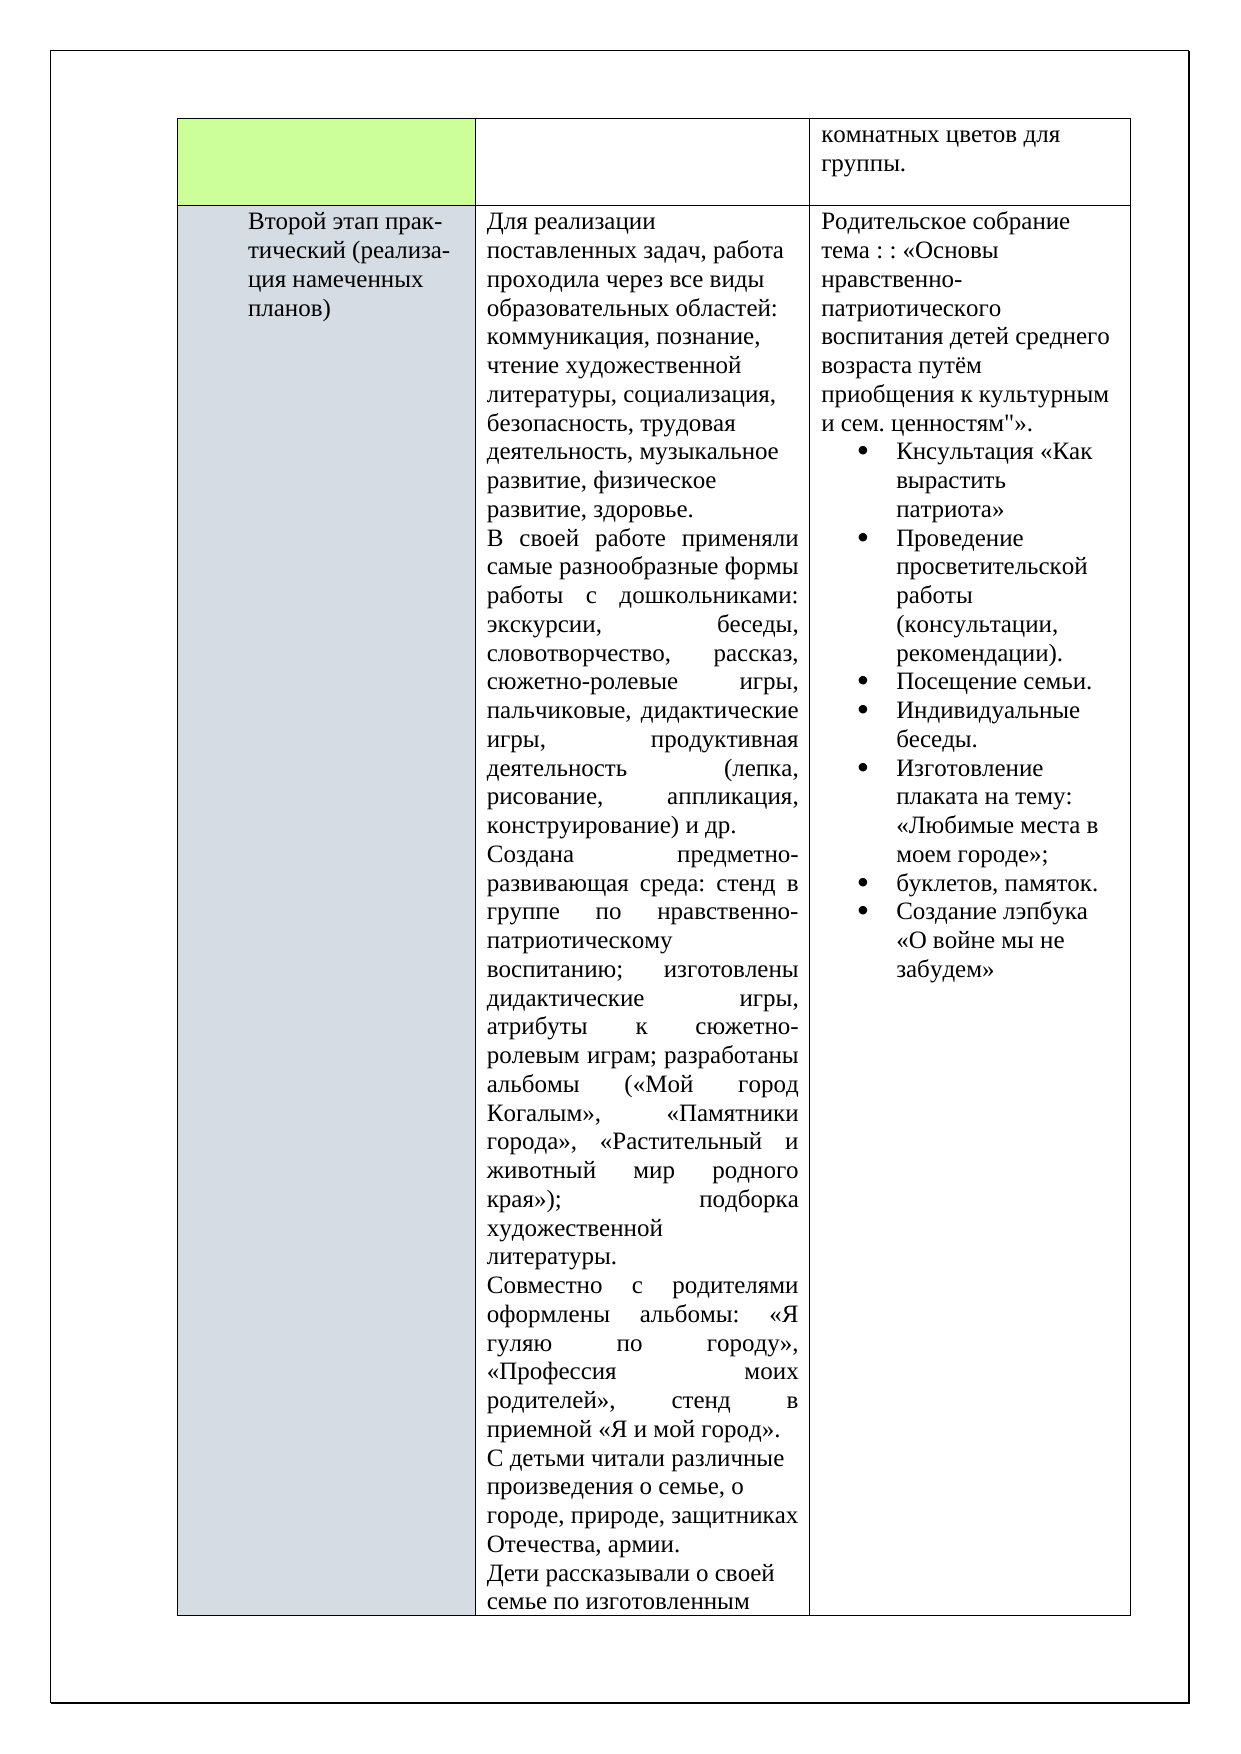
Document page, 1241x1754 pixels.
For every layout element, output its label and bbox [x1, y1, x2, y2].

table_cell [476, 119, 809, 205]
table_cell [178, 206, 475, 1615]
table_cell [810, 119, 1130, 205]
table_cell [178, 119, 475, 205]
table_cell [810, 206, 1130, 1615]
table_cell [476, 206, 809, 1615]
